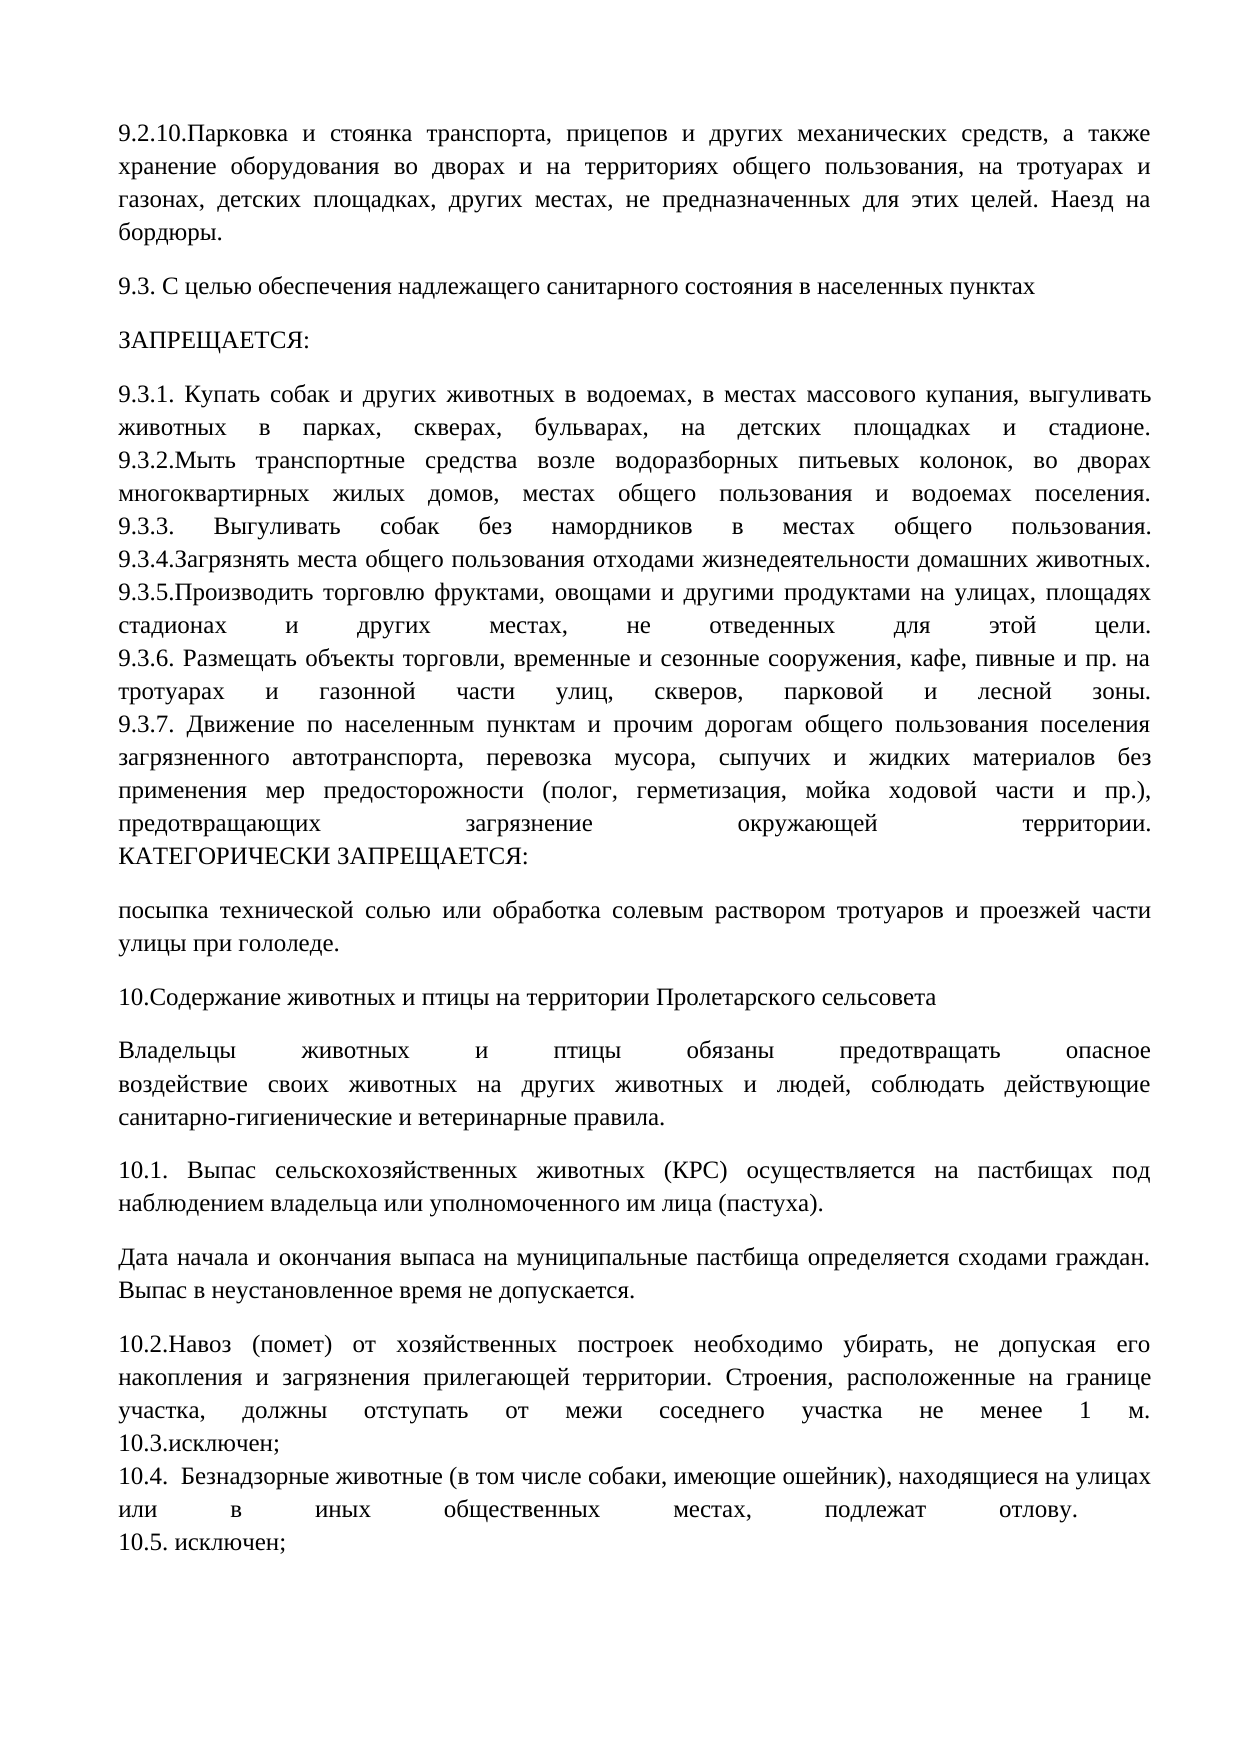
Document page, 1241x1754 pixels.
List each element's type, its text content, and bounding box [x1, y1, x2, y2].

text 9.3.1. Купать собак и других животных в водоемах, в местах массового купания, выгуливать животных в парках, скверах, бульварах, на детских площадках и стадионе. 9.3.2.Мыть транспортные средства возле водоразборных питьевых колонок, во дворах многоквартирных жилых домов, местах общего пользования и водоемах поселения. 9.3.3. Выгуливать собак без намордников в местах общего пользования. 9.3.4.Загрязнять места общего пользования отходами жизнедеятельности домашних животных. 9.3.5.Производить торговлю фруктами, овощами и другими продуктами на улицах, площадях стадионах и других местах, не отведенных для этой цели. 9.3.6. Размещать объекты торговли, временные и сезонные сооружения, кафе, пивные и пр. на тротуарах и газонной части улиц, скверов, парковой и лесной зоны. 9.3.7. Движение по населенным пунктам и прочим дорогам общего пользования поселения загрязненного автотранспорта, перевозка мусора, сыпучих и жидких материалов без применения мер предосторожности (полог, герметизация, мойка ходовой части и пр.), предотвращающих загрязнение окружающей территории. КАТЕГОРИЧЕСКИ ЗАПРЕЩАЕТСЯ: [118, 379, 1152, 870]
text 10.Содержание животных и птицы на территории Пролетарского сельсовета [118, 982, 1152, 1011]
text 9.3. С целью обеспечения надлежащего санитарного состояния в населенных пунктах [118, 271, 1152, 300]
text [118, 118, 1152, 246]
text Владельцы животных и птицы обязаны предотвращать опасное воздействие своих животных на других животных и людей, соблюдать действующие санитарно-гигиенические и ветеринарные правила. [118, 1036, 1152, 1130]
text 10.1. Выпас сельскохозяйственных животных (КРС) осуществляется на пастбищах под наблюдением владельца или уполномоченного им лица (пастуха). [118, 1156, 1152, 1217]
text ЗАПРЕЩАЕТСЯ: [118, 325, 1152, 354]
text 10.2.Навоз (помет) от хозяйственных построек необходимо убирать, не допуская его накопления и загрязнения прилегающей территории. Строения, расположенные на границе участка, должны отступать от межи соседнего участка не менее 1 м. 10.3.исключен; 10.4. Безнадзорные животные (в том числе собаки, имеющие ошейник), находящиеся на улицах или в иных общественных местах, подлежат отлову. 10.5. исключен; [118, 1329, 1152, 1556]
text посыпка технической солью или обработка солевым раствором тротуаров и проезжей части улицы при гололеде. [118, 895, 1152, 957]
text Дата начала и окончания выпаса на муниципальные пастбища определяется сходами граждан. Выпас в неустановленное время не допускается. [118, 1242, 1152, 1304]
